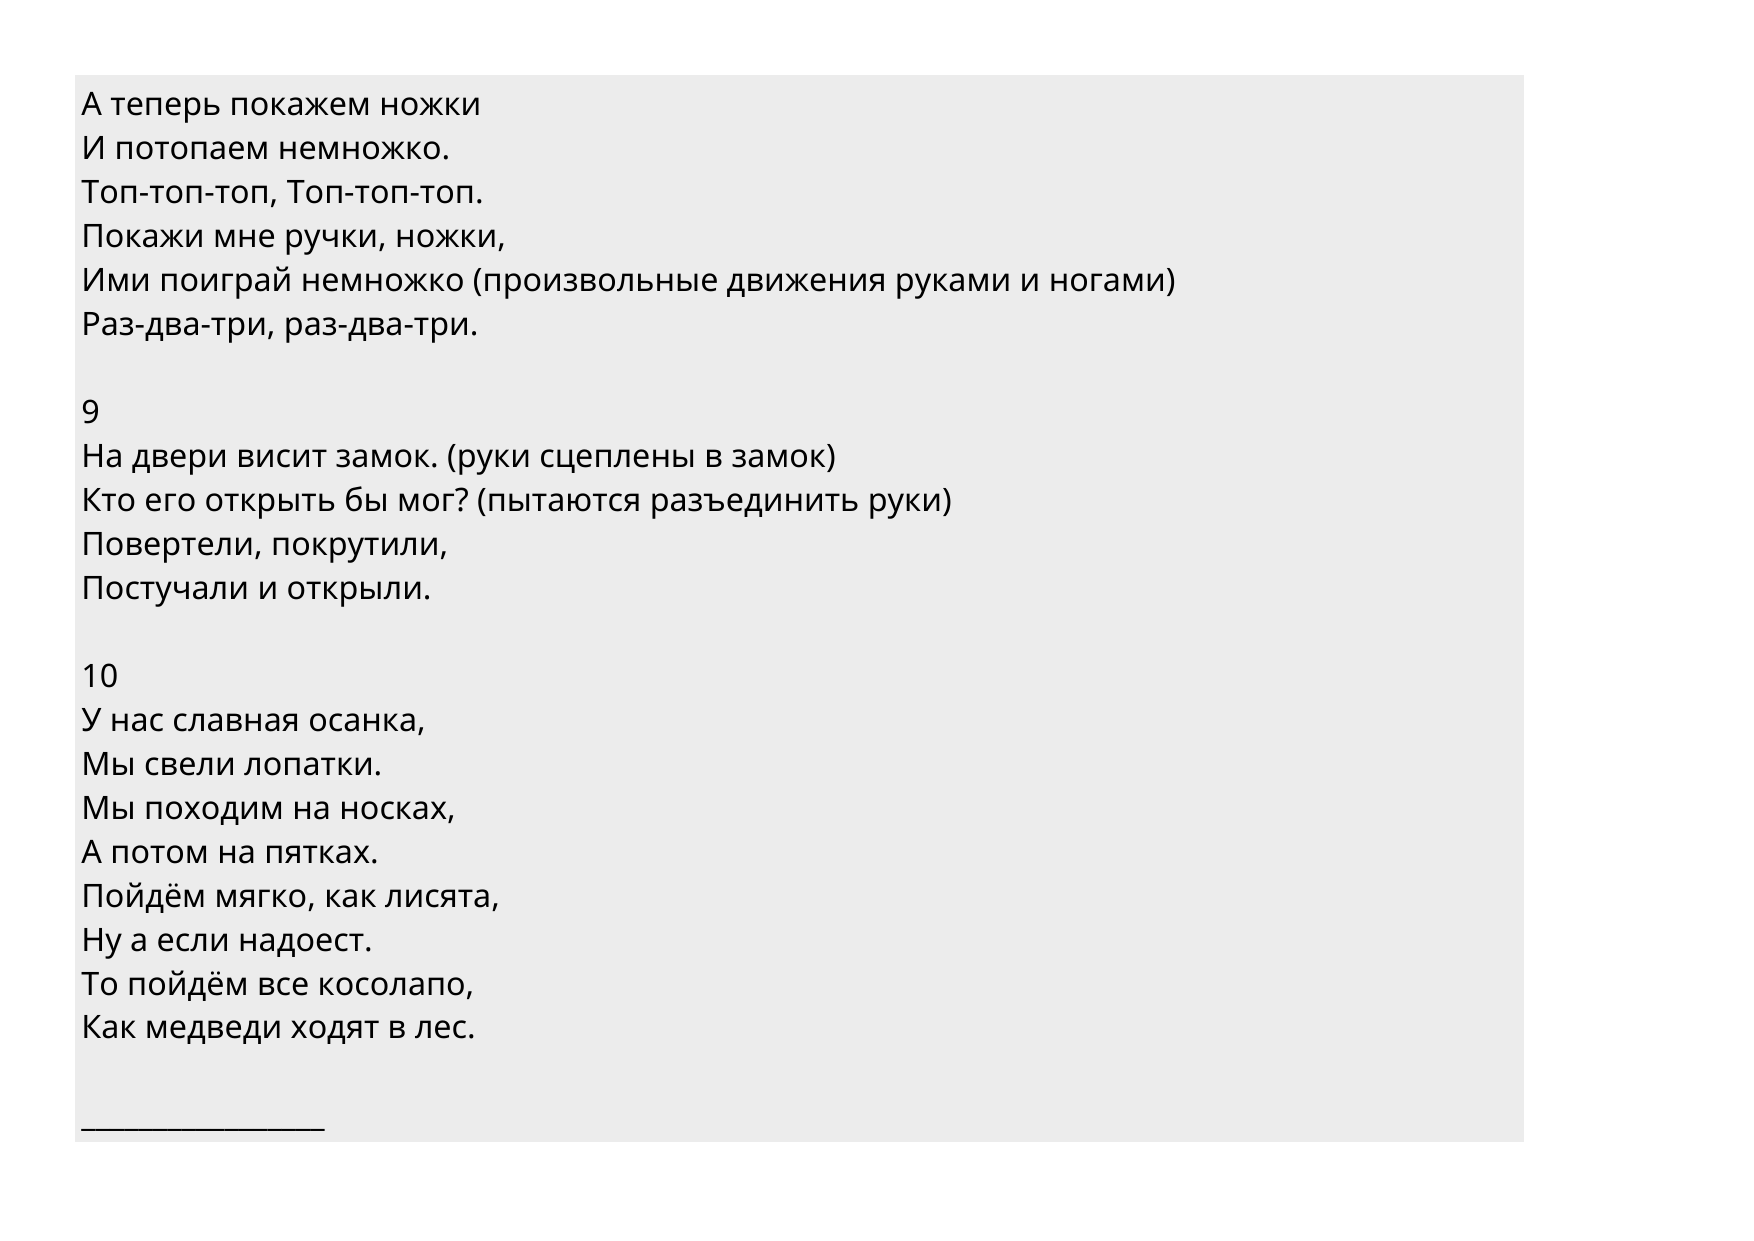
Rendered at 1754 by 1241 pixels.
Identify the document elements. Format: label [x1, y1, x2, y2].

table_header [75, 75, 1524, 1142]
